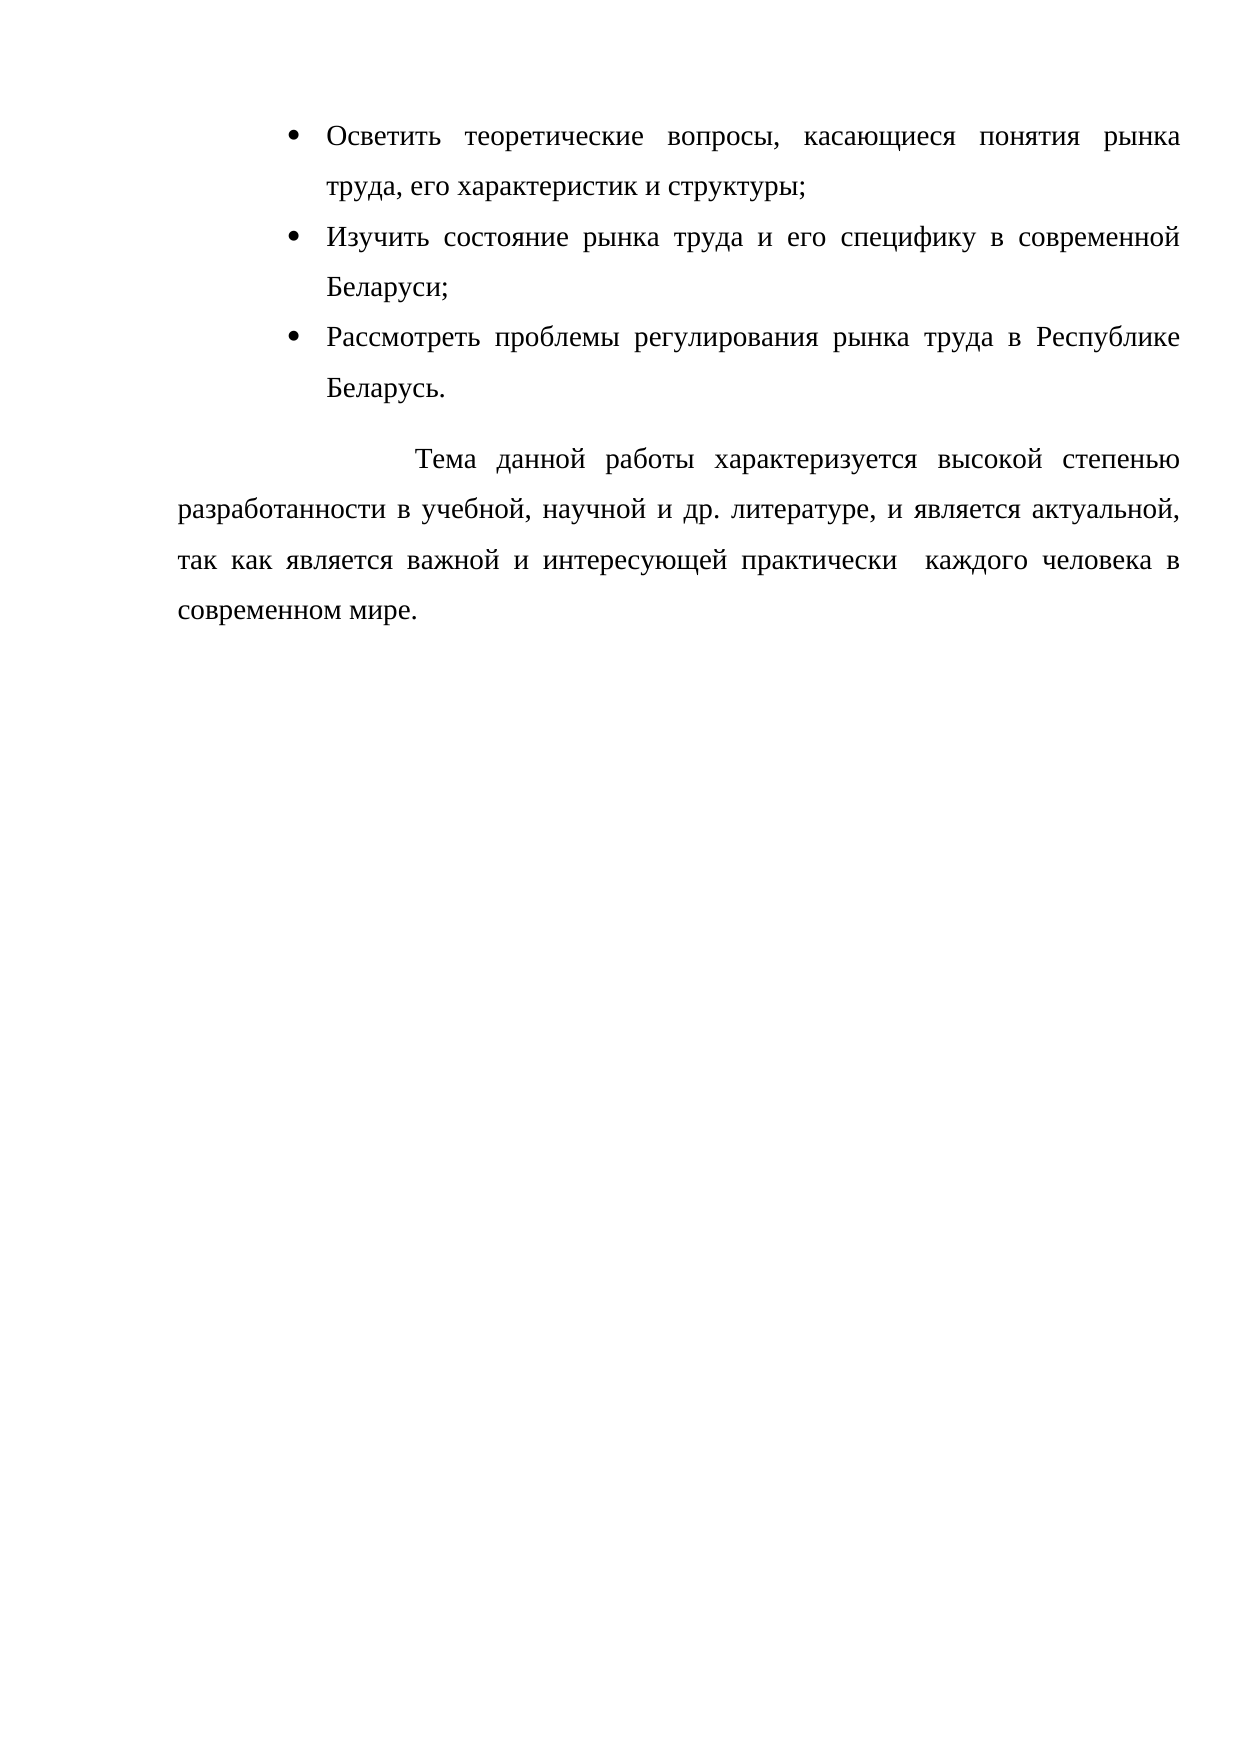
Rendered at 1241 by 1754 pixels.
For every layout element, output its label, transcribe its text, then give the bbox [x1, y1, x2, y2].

text Тема данной работы характеризуется высокой степенью разработанности в учебной, научной и др. литературе, и является актуальной, так как является важной и интересующей практически каждого человека в современном мире. [177, 441, 1181, 626]
list Изучить состояние рынка труда и его специфику в современной Беларуси; [288, 219, 1181, 303]
list Осветить теоретические вопросы, касающиеся понятия рынка труда, его характеристик и структуры; [288, 118, 1181, 202]
list Рассмотреть проблемы регулирования рынка труда в Республике Беларусь. [288, 319, 1181, 403]
